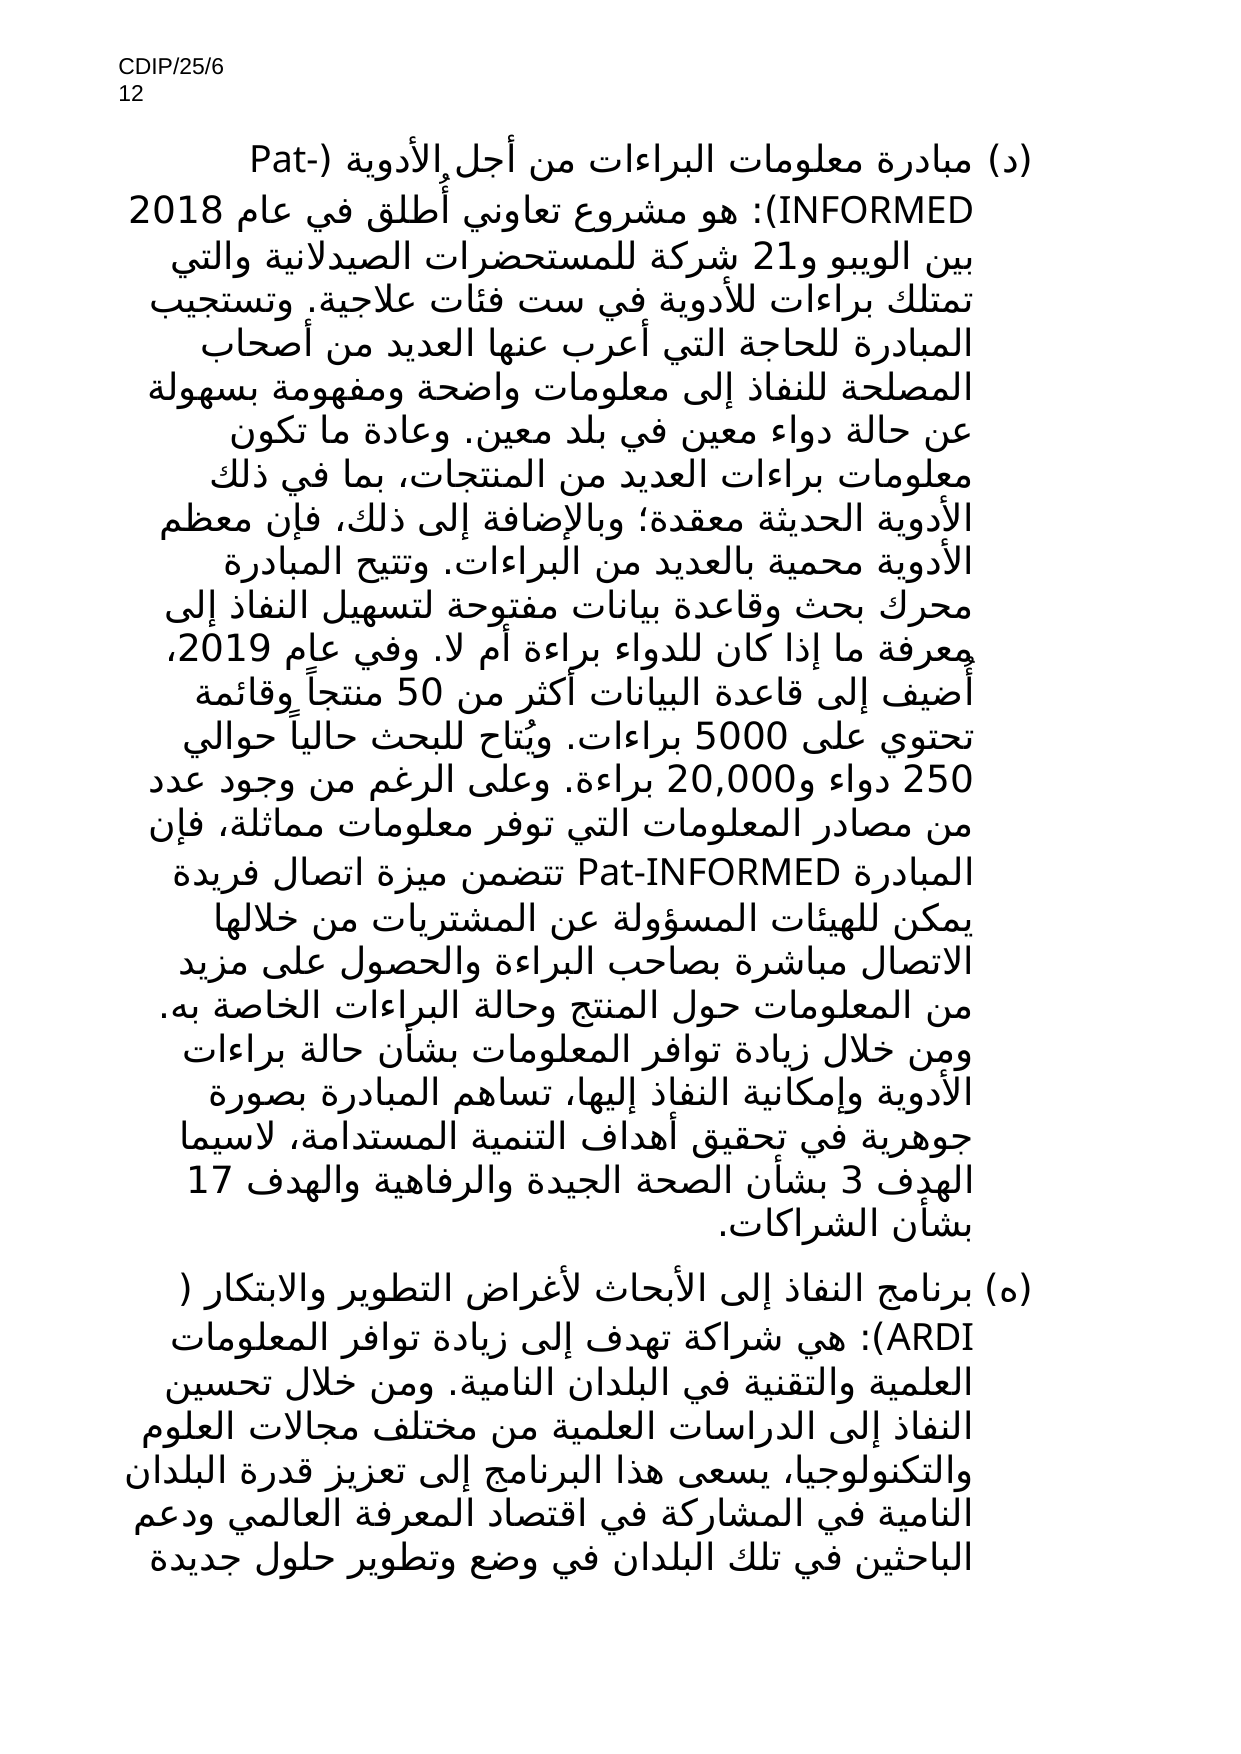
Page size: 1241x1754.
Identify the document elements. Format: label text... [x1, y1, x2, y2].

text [118, 1266, 1033, 1579]
text (د) مبادرة معلومات البراءات من أجل الأدوية (Pat-INFORMED): هو مشروع تعاوني أُطلق في عام 2018 بين الويبو و21 شركة للمستحضرات الصيدلانية والتي تمتلك براءات للأدوية في ست فئات علاجية. وتستجيب المبادرة للحاجة التي أعرب عنها العديد من أصحاب المصلحة للنفاذ إلى معلومات واضحة ومفهومة بسهولة عن حالة دواء معين في بلد معين. وعادة ما تكون معلومات براءات العديد من المنتجات، بما في ذلك الأدوية الحديثة معقدة؛ وبالإضافة إلى ذلك، فإن معظم الأدوية محمية بالعديد من البراءات. وتتيح المبادرة محرك بحث وقاعدة بيانات مفتوحة لتسهيل النفاذ إلى معرفة ما إذا كان للدواء براءة أم لا. وفي عام 2019، أُضيف إلى قاعدة البيانات أكثر من 50 منتجاً وقائمة تحتوي على 5000 براءات. ويُتاح للبحث حالياً حوالي 250 دواء و20,000 براءة. وعلى الرغم من وجود عدد من مصادر المعلومات التي توفر معلومات مماثلة، فإن المبادرة Pat-INFORMED تتضمن ميزة اتصال فريدة يمكن للهيئات المسؤولة عن المشتريات من خلالها الاتصال مباشرة بصاحب البراءة والحصول على مزيد من المعلومات حول المنتج وحالة البراءات الخاصة به. ومن خلال زيادة توافر المعلومات بشأن حالة براءات الأدوية وإمكانية النفاذ إليها، تساهم المبادرة بصورة جوهرية في تحقيق أهداف التنمية المستدامة، لاسيما الهدف 3 بشأن الصحة الجيدة والرفاهية والهدف 17 بشأن الشراكات. [118, 132, 1033, 1246]
